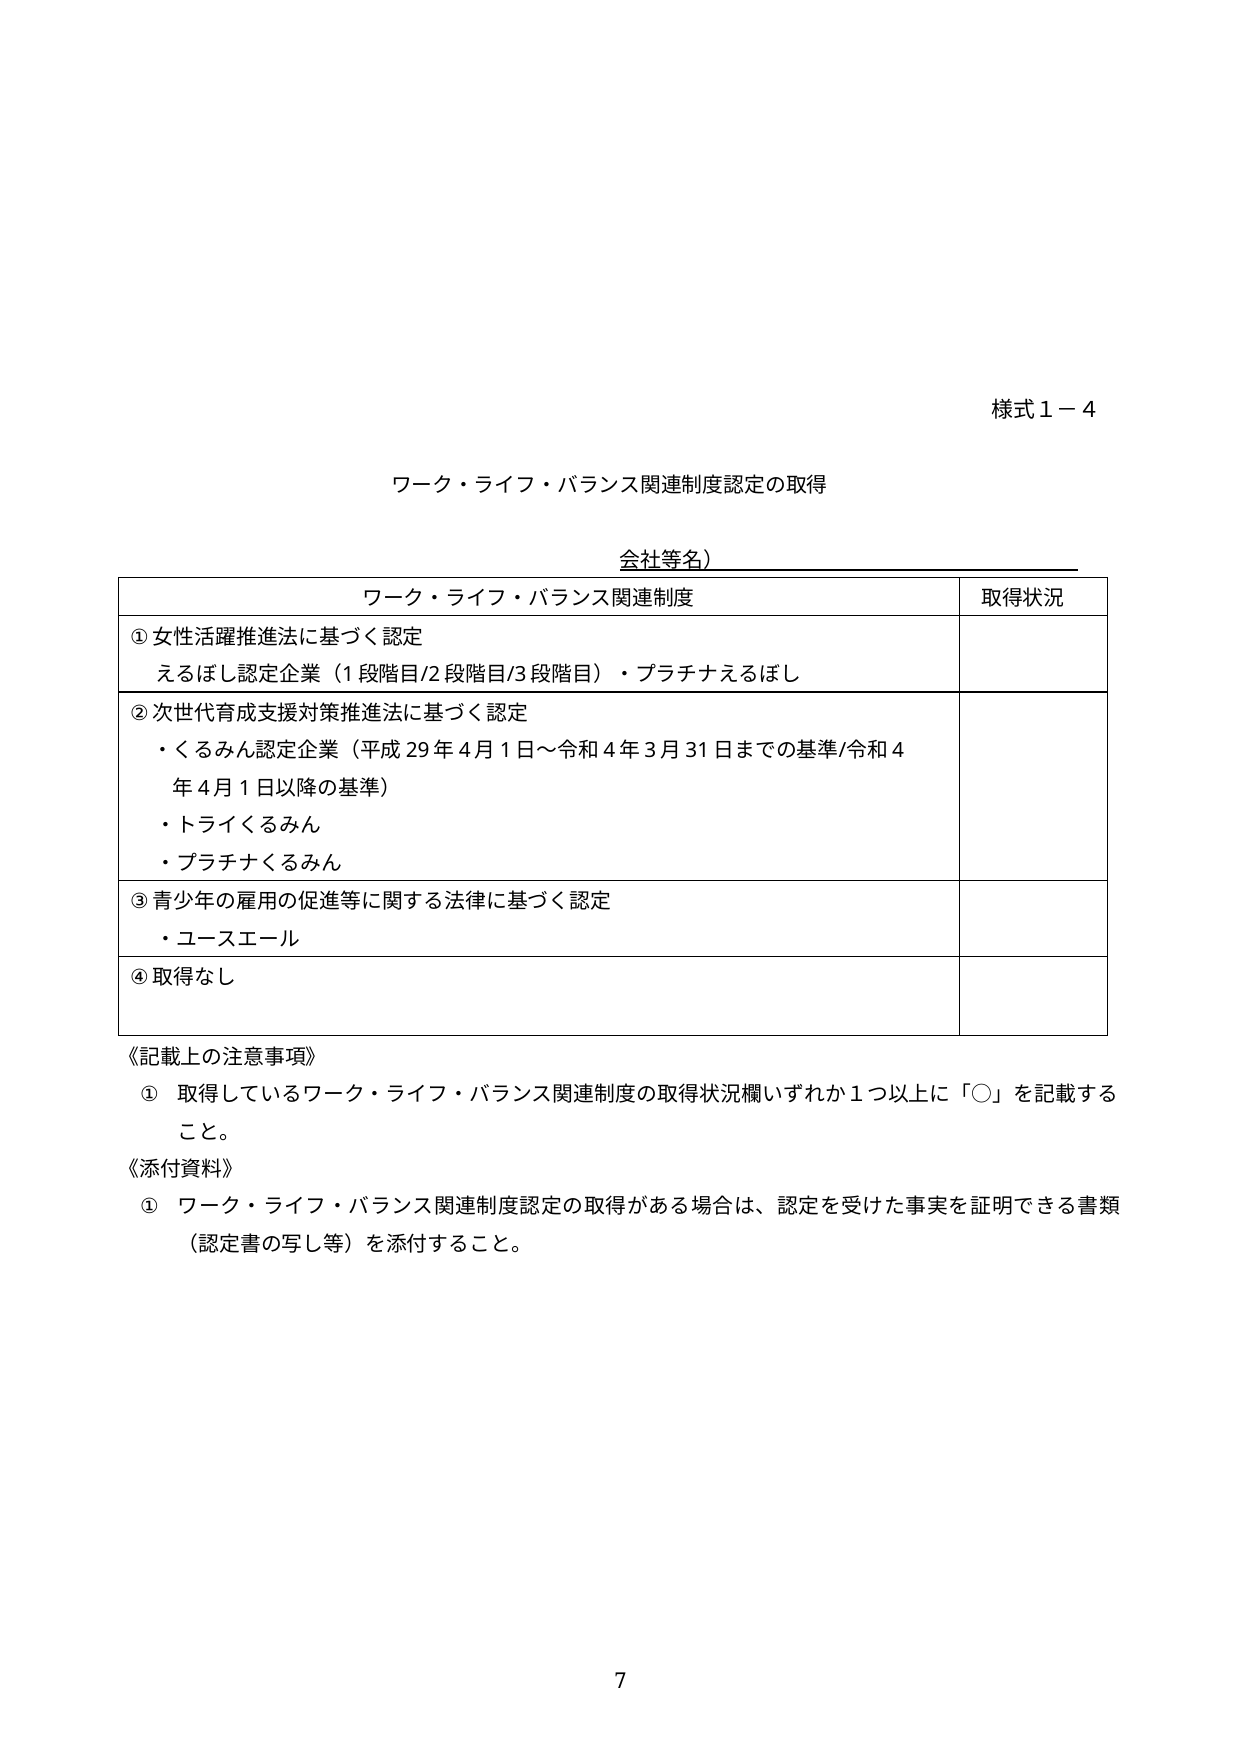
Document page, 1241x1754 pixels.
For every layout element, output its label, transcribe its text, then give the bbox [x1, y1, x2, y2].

text 《添付資料》 [118, 1149, 1122, 1186]
table_cell [960, 881, 1107, 956]
table_header ワーク・ライフ・バランス関連制度 [119, 578, 959, 615]
text 《記載上の注意事項》 [118, 1036, 1122, 1074]
table_cell ②次世代育成支援対策推進法に基づく認定 ・くるみん認定企業（平成29年4月1日～令和4年3月31日までの基準/令和4年4月1日以降の基準） ・トライくるみん ・プラチナくるみん [119, 693, 959, 880]
table_cell ①女性活躍推進法に基づく認定 えるぼし認定企業（1段階目/2段階目/3段階目）・プラチナえるぼし [119, 616, 959, 691]
table_cell ③青少年の雇用の促進等に関する法律に基づく認定 ・ユースエール [119, 881, 959, 956]
table_cell [960, 693, 1107, 880]
table_cell [960, 957, 1107, 1035]
table_cell ④取得なし [119, 957, 959, 1035]
text 会社等名） [118, 539, 1100, 577]
list 取得しているワーク・ライフ・バランス関連制度の取得状況欄いずれか１つ以上に「○」を記載すること。 [140, 1074, 1122, 1149]
text 様式１－４ [118, 389, 1100, 427]
list ワーク・ライフ・バランス関連制度認定の取得がある場合は、認定を受けた事実を証明できる書類（認定書の写し等）を添付すること。 [140, 1186, 1122, 1261]
table_header 取得状況 [960, 578, 1107, 615]
table_cell [960, 616, 1107, 691]
text ワーク・ライフ・バランス関連制度認定の取得 [118, 464, 1100, 502]
